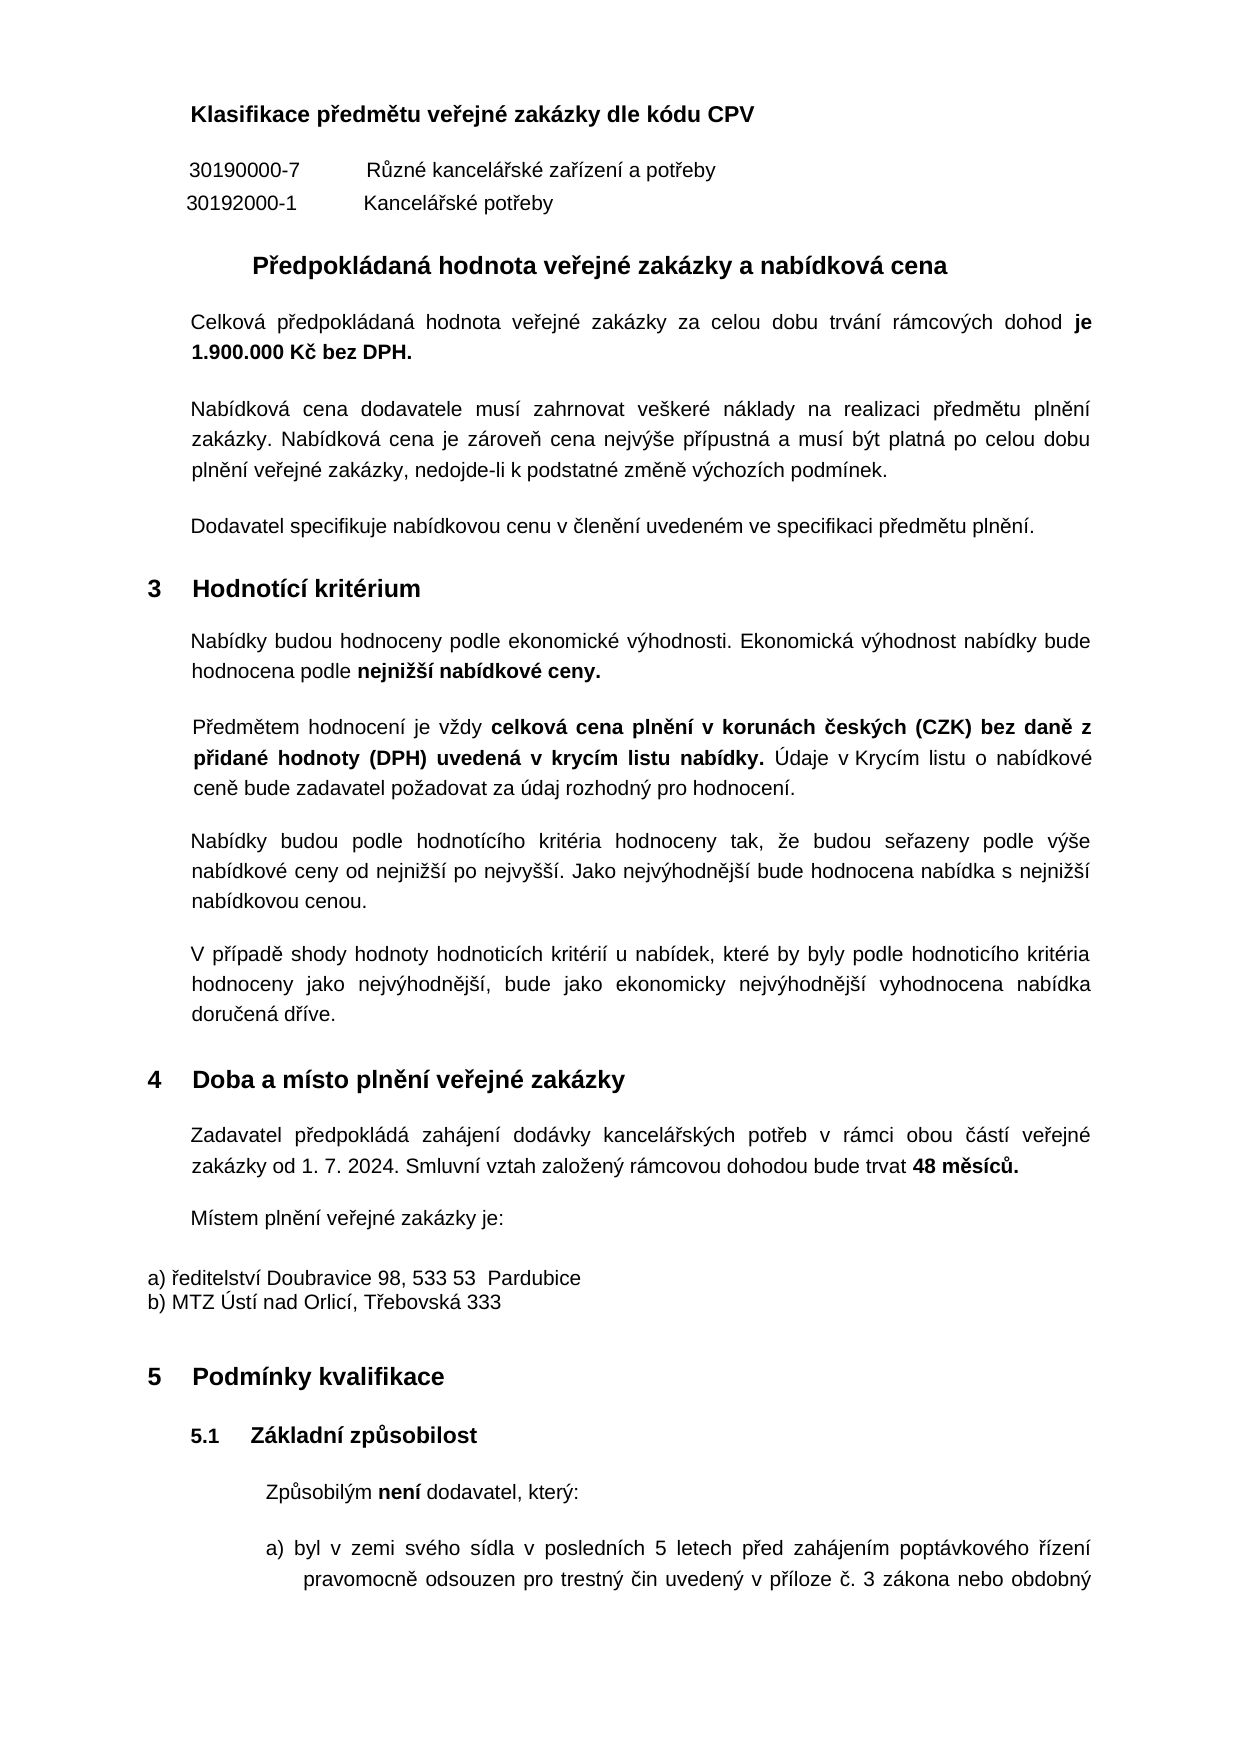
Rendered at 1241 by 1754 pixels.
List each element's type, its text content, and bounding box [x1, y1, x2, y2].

text Předmětem hodnocení je vždy celková cena plnění v korunách českých (CZK) bez daně z přidané hodnoty (DPH) uvedená v krycím listu nabídky. Údaje v Krycím listu o nabídkové ceně bude zadavatel požadovat za údaj rozhodný pro hodnocení. [192, 715, 1092, 800]
text Dodavatel specifikuje nabídkovou cenu v členění uvedeném ve specifikaci předmětu plnění. [190, 513, 1092, 537]
text Klasifikace předmětu veřejné zakázky dle kódu CPV [190, 101, 1092, 127]
text Místem plnění veřejné zakázky je: [190, 1206, 1092, 1230]
list Doba a místo plnění veřejné zakázky [147, 1064, 1092, 1093]
text Nabídky budou hodnoceny podle ekonomické výhodnosti. Ekonomická výhodnost nabídky bude hodnocena podle nejnižší nabídkové ceny. [190, 629, 1092, 683]
text Způsobilým není dodavatel, který: [266, 1479, 1092, 1503]
text Zadavatel předpokládá zahájení dodávky kancelářských potřeb v rámci obou částí veřejné zakázky od 1. 7. 2024. Smluvní vztah založený rámcovou dohodou bude trvat 48 měsíců. [190, 1123, 1092, 1177]
text 30192000-1 Kancelářské potřeby [147, 191, 1092, 215]
text V případě shody hodnoty hodnoticích kritérií u nabídek, které by byly podle hodnoticího kritéria hodnoceny jako nejvýhodnější, bude jako ekonomicky nejvýhodnější vyhodnocena nabídka doručená dříve. [190, 942, 1092, 1026]
text 30190000-7 Různé kancelářské zařízení a potřeby [147, 158, 1092, 182]
text Celková předpokládaná hodnota veřejné zakázky za celou dobu trvání rámcových dohod je 1.900.000 Kč bez DPH. [190, 310, 1092, 364]
text a) ředitelství Doubravice 98, 533 53 Pardubice [147, 1266, 1092, 1290]
text b) MTZ Ústí nad Orlicí, Třebovská 333 [147, 1290, 1092, 1314]
text Nabídková cena dodavatele musí zahrnovat veškeré náklady na realizaci předmětu plnění zakázky. Nabídková cena je zároveň cena nejvýše přípustná a musí být platná po celou dobu plnění veřejné zakázky, nedojde-li k podstatné změně výchozích podmínek. [190, 397, 1092, 481]
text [266, 1536, 1092, 1590]
list Základní způsobilost [190, 1422, 1092, 1448]
list Podmínky kvalifikace [147, 1362, 1092, 1391]
text Nabídky budou podle hodnotícího kritéria hodnoceny tak, že budou seřazeny podle výše nabídkové ceny od nejnižší po nejvyšší. Jako nejvýhodnější bude hodnocena nabídka s nejnižší nabídkovou cenou. [190, 829, 1092, 913]
list Hodnotící kritérium [147, 574, 1092, 603]
text Předpokládaná hodnota veřejné zakázky a nabídková cena [252, 251, 1092, 280]
